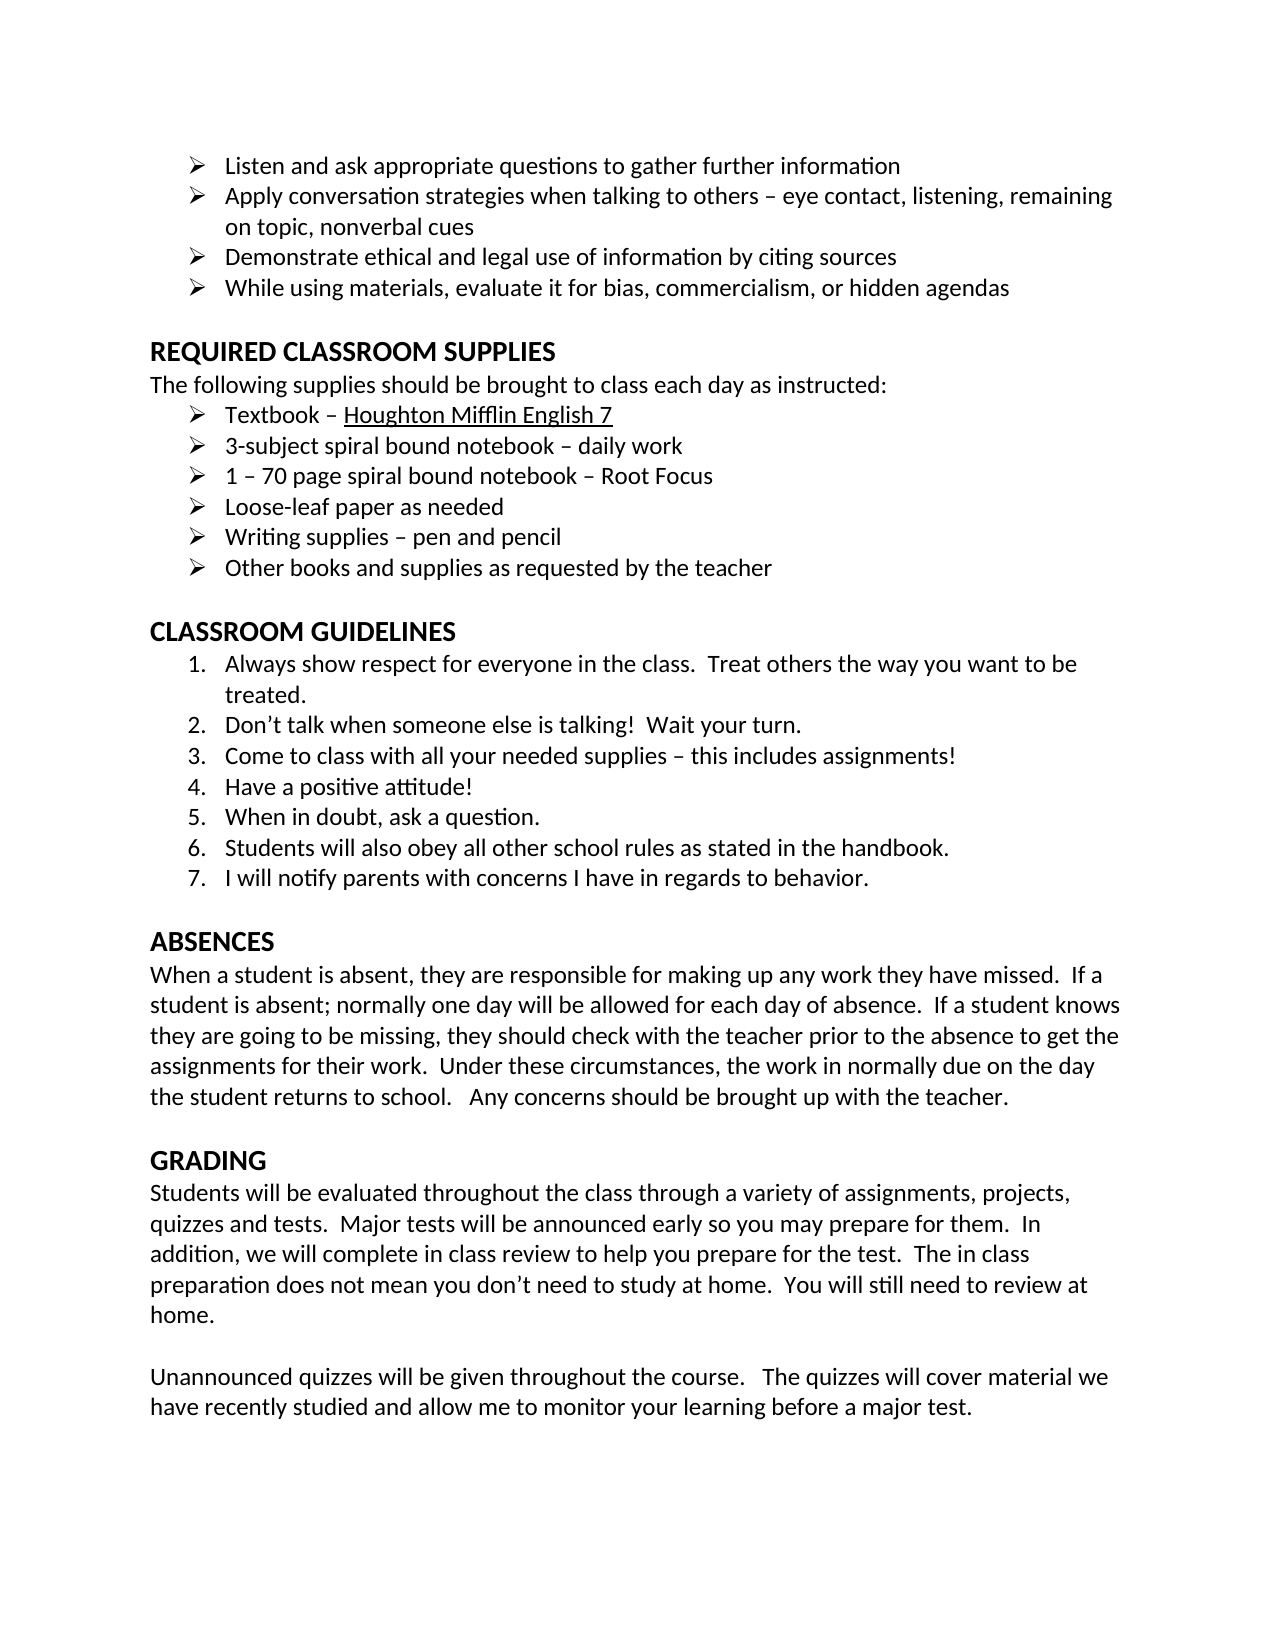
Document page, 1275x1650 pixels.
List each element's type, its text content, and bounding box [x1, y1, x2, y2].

text ABSENCES [150, 923, 1125, 959]
list Have a positive attitude! [187, 771, 1125, 801]
text REQUIRED CLASSROOM SUPPLIES [150, 333, 1125, 369]
text The following supplies should be brought to class each day as instructed: [150, 369, 1125, 399]
text When a student is absent, they are responsible for making up any work they have missed. If a student is absent; normally one day will be allowed for each day of absence. If a student knows they are going to be missing, they should check with the teacher prior to the absence to get the assignments for their work. Under these circumstances, the work in normally due on the day the student returns to school. Any concerns should be brought up with the teacher. [150, 959, 1125, 1111]
text Students will be evaluated throughout the class through a variety of assignments, projects, quizzes and tests. Major tests will be announced early so you may prepare for them. In addition, we will complete in class review to help you prepare for the test. The in class preparation does not mean you don’t need to study at home. You will still need to review at home. [150, 1178, 1125, 1330]
list Listen and ask appropriate questions to gather further information [187, 150, 1125, 181]
list When in doubt, ask a question. [187, 801, 1125, 832]
text GRADING [150, 1142, 1125, 1178]
list I will notify parents with concerns I have in regards to behavior. [187, 862, 1125, 893]
list Demonstrate ethical and legal use of information by citing sources [187, 242, 1125, 272]
list While using materials, evaluate it for bias, commercialism, or hidden agendas [187, 272, 1125, 303]
list Come to class with all your needed supplies – this includes assignments! [187, 740, 1125, 771]
list 3-subject spiral bound notebook – daily work [187, 430, 1125, 460]
list Don’t talk when someone else is talking! Wait your turn. [187, 709, 1125, 740]
list Always show respect for everyone in the class. Treat others the way you want to be treated. [187, 648, 1125, 709]
list Students will also obey all other school rules as stated in the handbook. [187, 832, 1125, 862]
text Unannounced quizzes will be given throughout the course. The quizzes will cover material we have recently studied and allow me to monitor your learning before a major test. [150, 1361, 1125, 1422]
list 1 – 70 page spiral bound notebook – Root Focus [187, 460, 1125, 491]
list Loose-leaf paper as needed [187, 491, 1125, 521]
text CLASSROOM GUIDELINES [150, 613, 1125, 648]
list Apply conversation strategies when talking to others – eye contact, listening, remaining on topic, nonverbal cues [187, 181, 1125, 242]
list Writing supplies – pen and pencil [187, 521, 1125, 552]
list Other books and supplies as requested by the teacher [187, 552, 1125, 582]
list Textbook – Houghton Mifflin English 7 [187, 399, 1125, 430]
